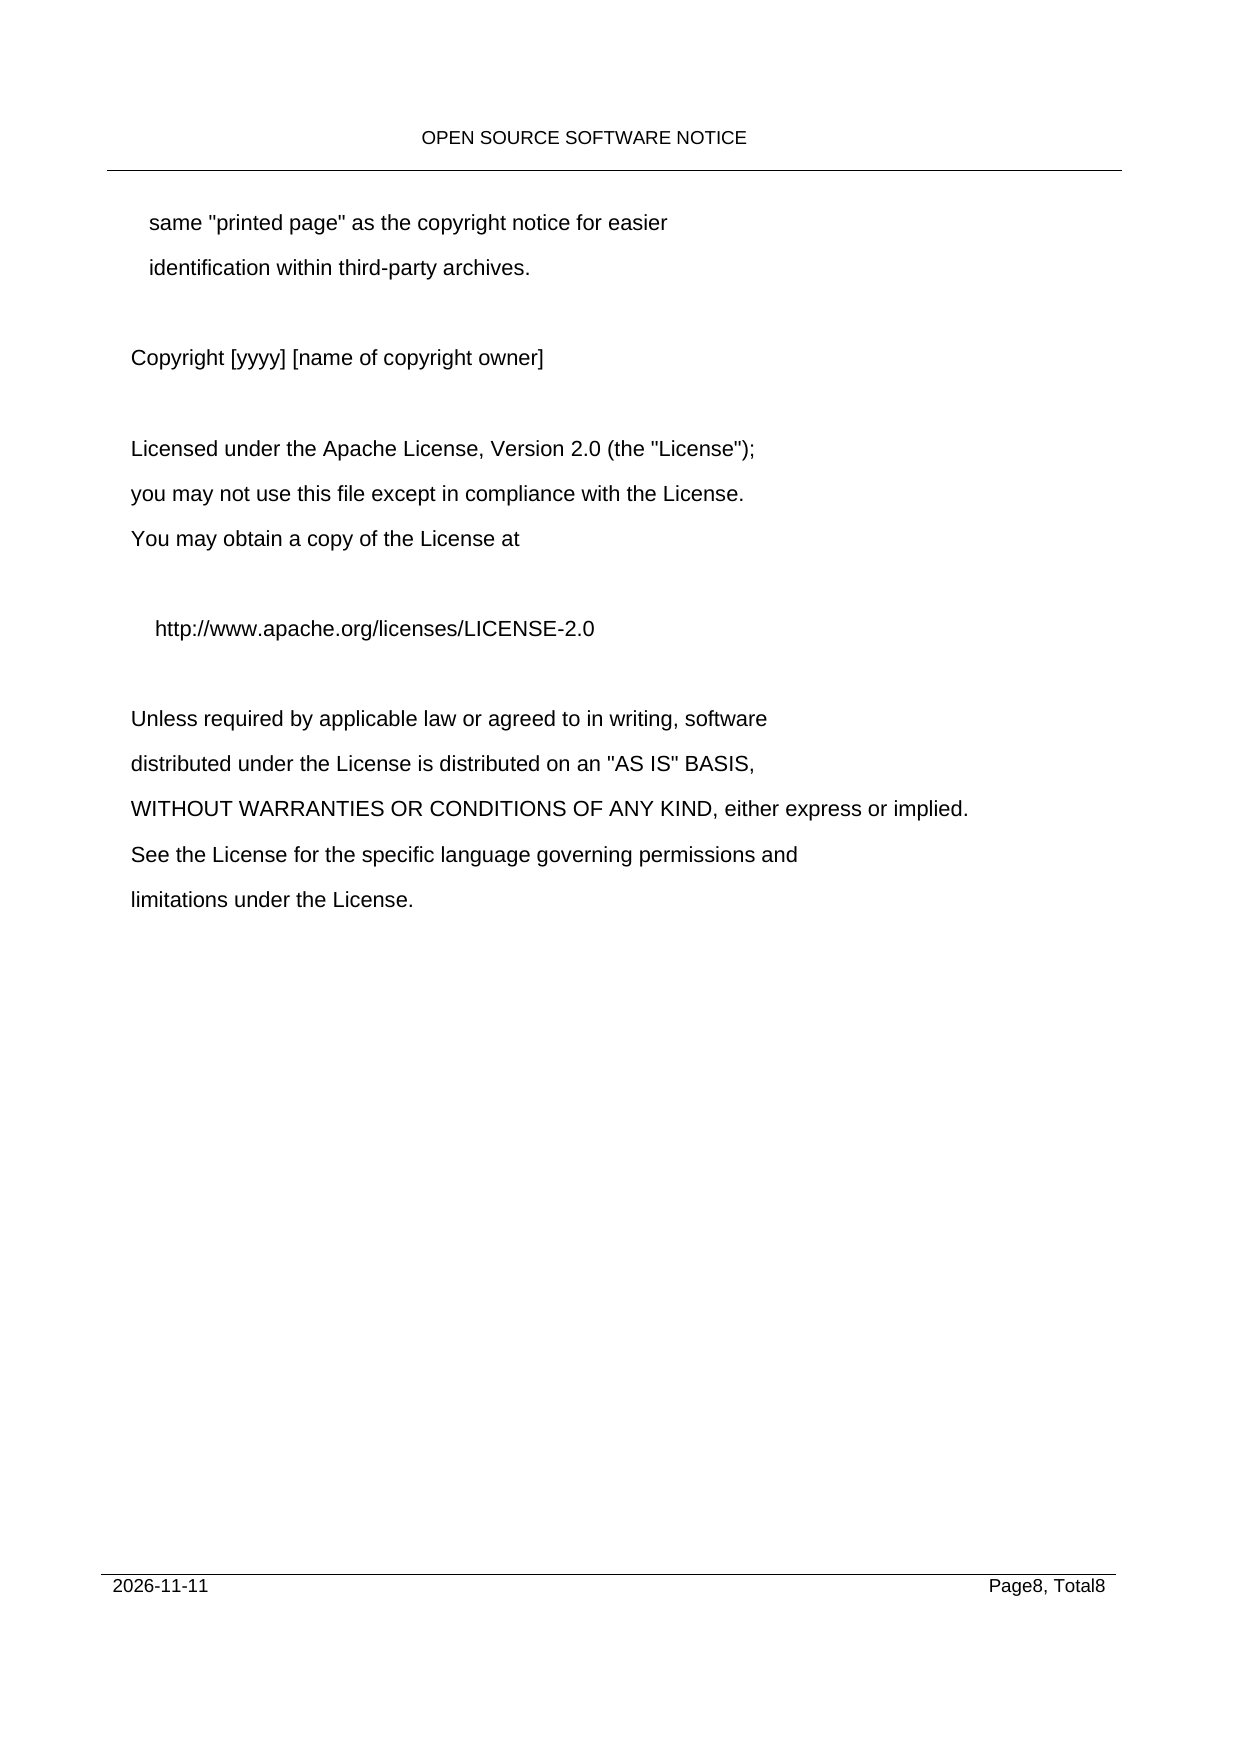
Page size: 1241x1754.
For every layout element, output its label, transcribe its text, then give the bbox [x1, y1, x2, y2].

text WITHOUT WARRANTIES OR CONDITIONS OF ANY KIND, either express or implied. [112, 793, 1128, 825]
text identification within third-party archives. [112, 251, 1128, 284]
text http://www.apache.org/licenses/LICENSE-2.0 [112, 612, 1128, 645]
text limitations under the License. [112, 883, 1128, 915]
text you may not use this file except in compliance with the License. [112, 477, 1128, 509]
text Licensed under the Apache License, Version 2.0 (the "License"); [112, 432, 1128, 464]
text You may obtain a copy of the License at [112, 522, 1128, 554]
text same "printed page" as the copyright notice for easier [112, 206, 1128, 239]
text See the License for the specific language governing permissions and [112, 838, 1128, 870]
text Unless required by applicable law or agreed to in writing, software [112, 702, 1128, 735]
text Copyright [yyyy] [name of copyright owner] [112, 342, 1128, 374]
text distributed under the License is distributed on an "AS IS" BASIS, [112, 748, 1128, 780]
